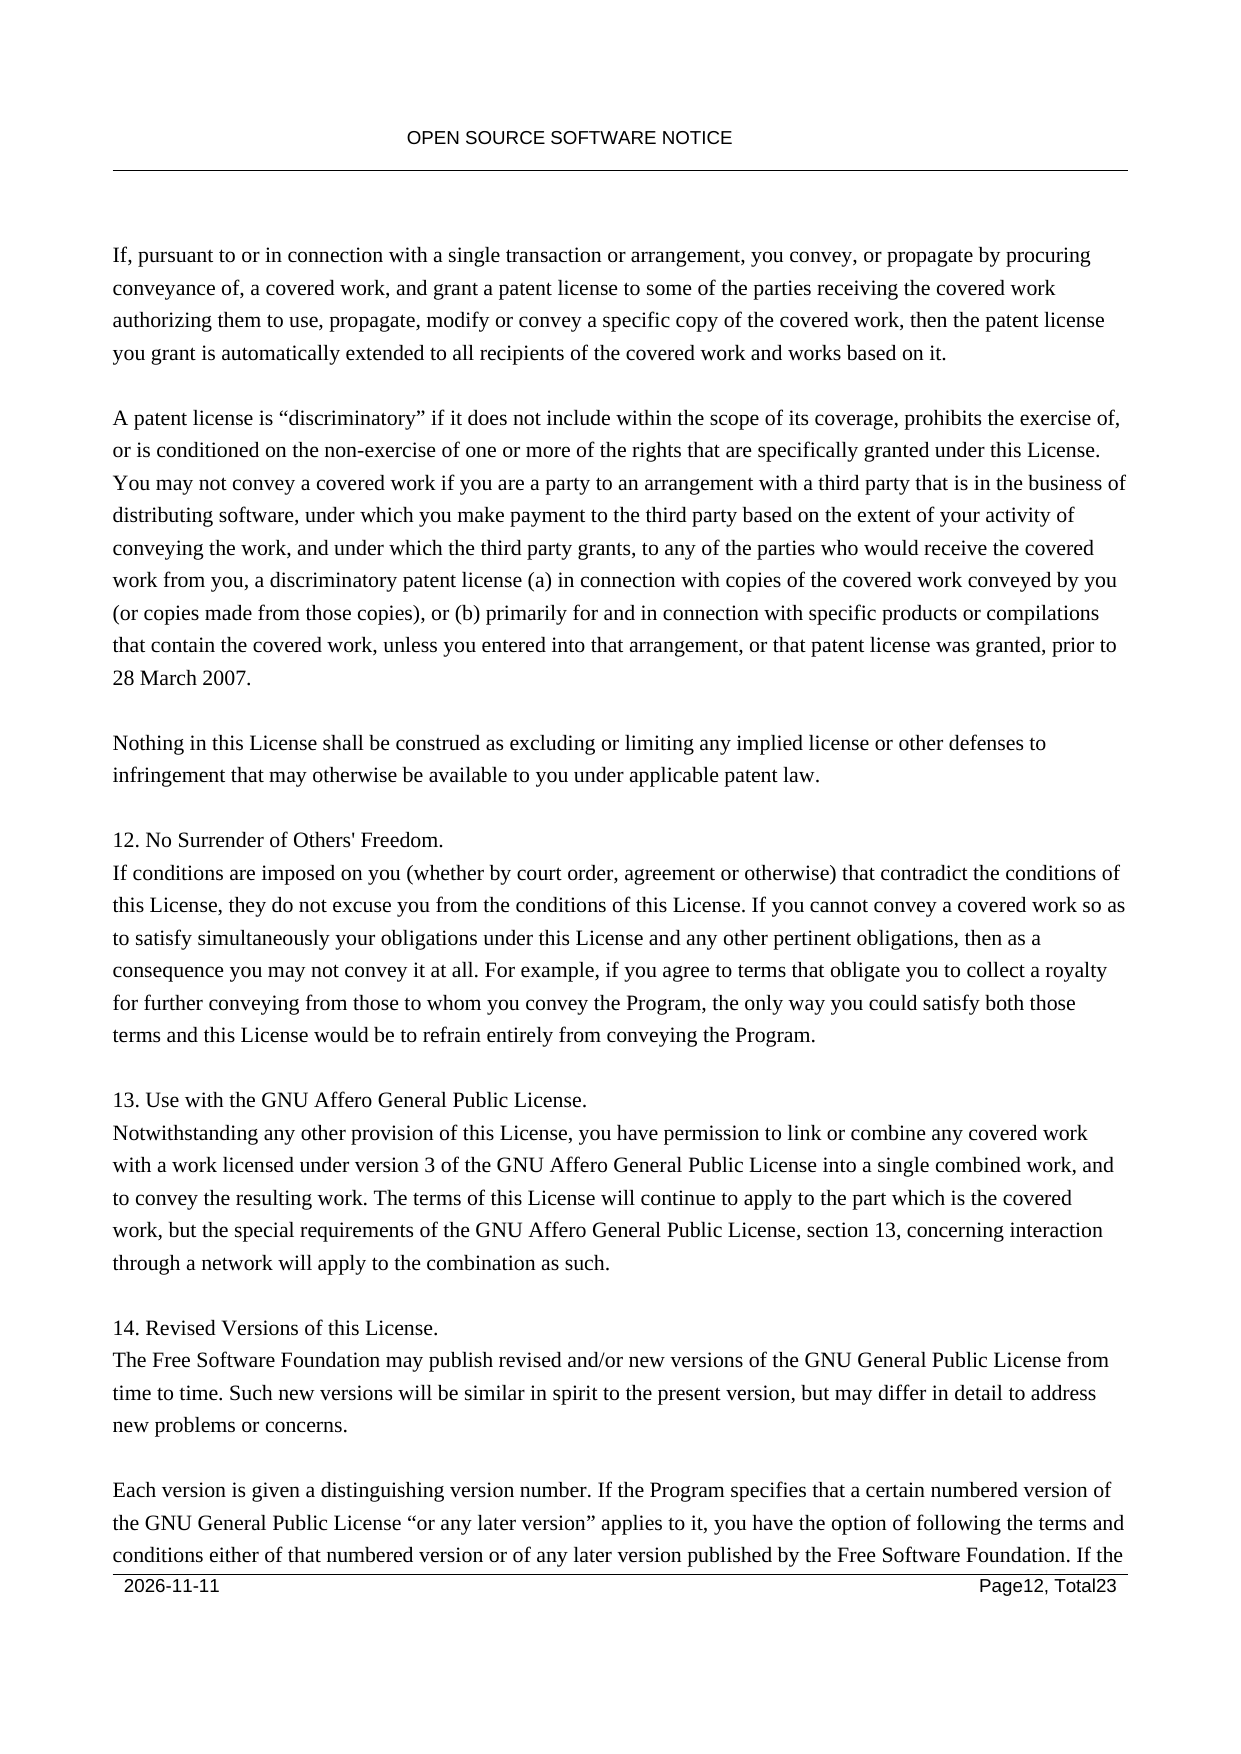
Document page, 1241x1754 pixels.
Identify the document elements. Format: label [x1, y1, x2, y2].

text [112, 206, 1128, 1571]
